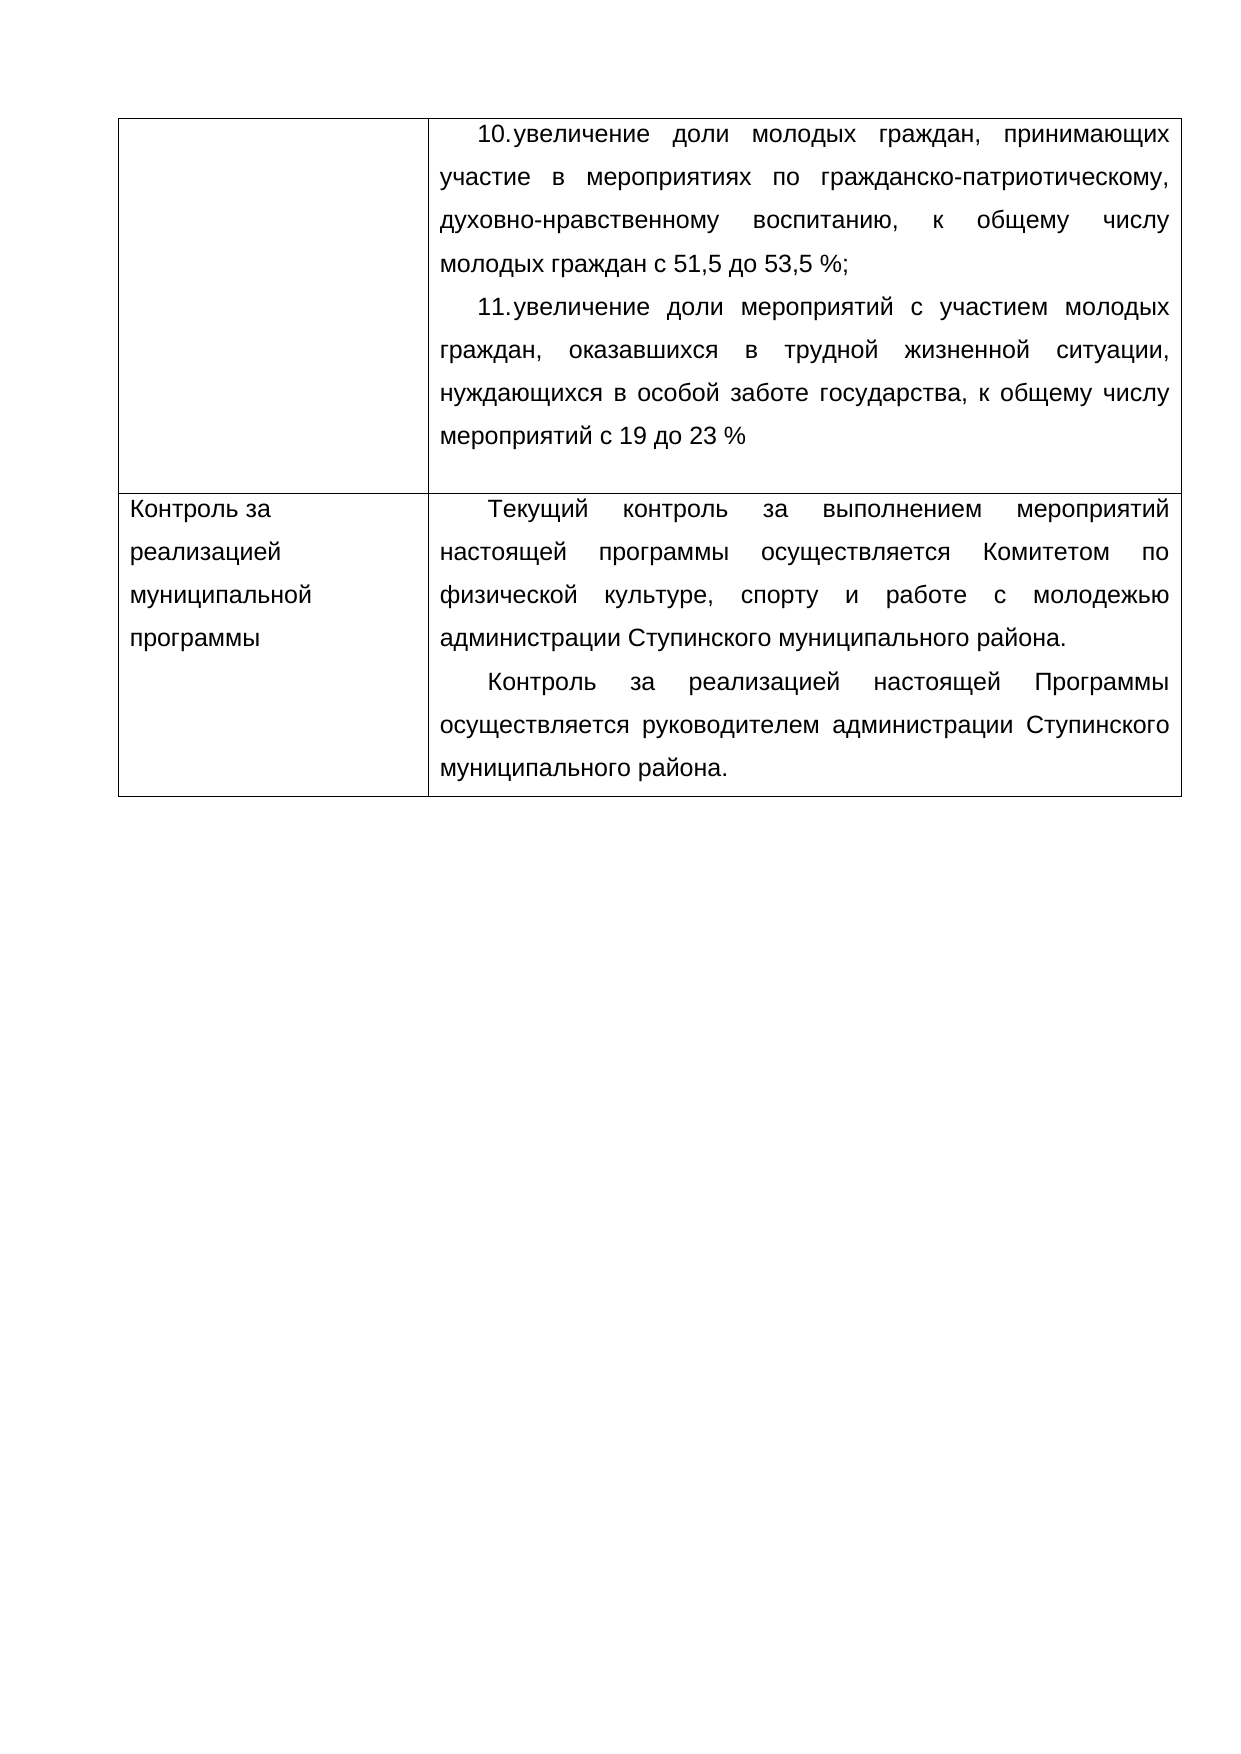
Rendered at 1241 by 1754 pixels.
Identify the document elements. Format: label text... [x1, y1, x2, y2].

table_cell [429, 119, 1181, 493]
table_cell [119, 119, 428, 493]
table_cell Текущий контроль за выполнением мероприятий настоящей программы осуществляется Комитетом по физической культуре, спорту и работе с молодежью администрации Ступинского муниципального района. Контроль за реализацией настоящей Программы осуществляется руководителем администрации Ступинского муниципального района. [429, 494, 1181, 796]
table_cell Контроль за реализацией муниципальной программы [119, 494, 428, 796]
